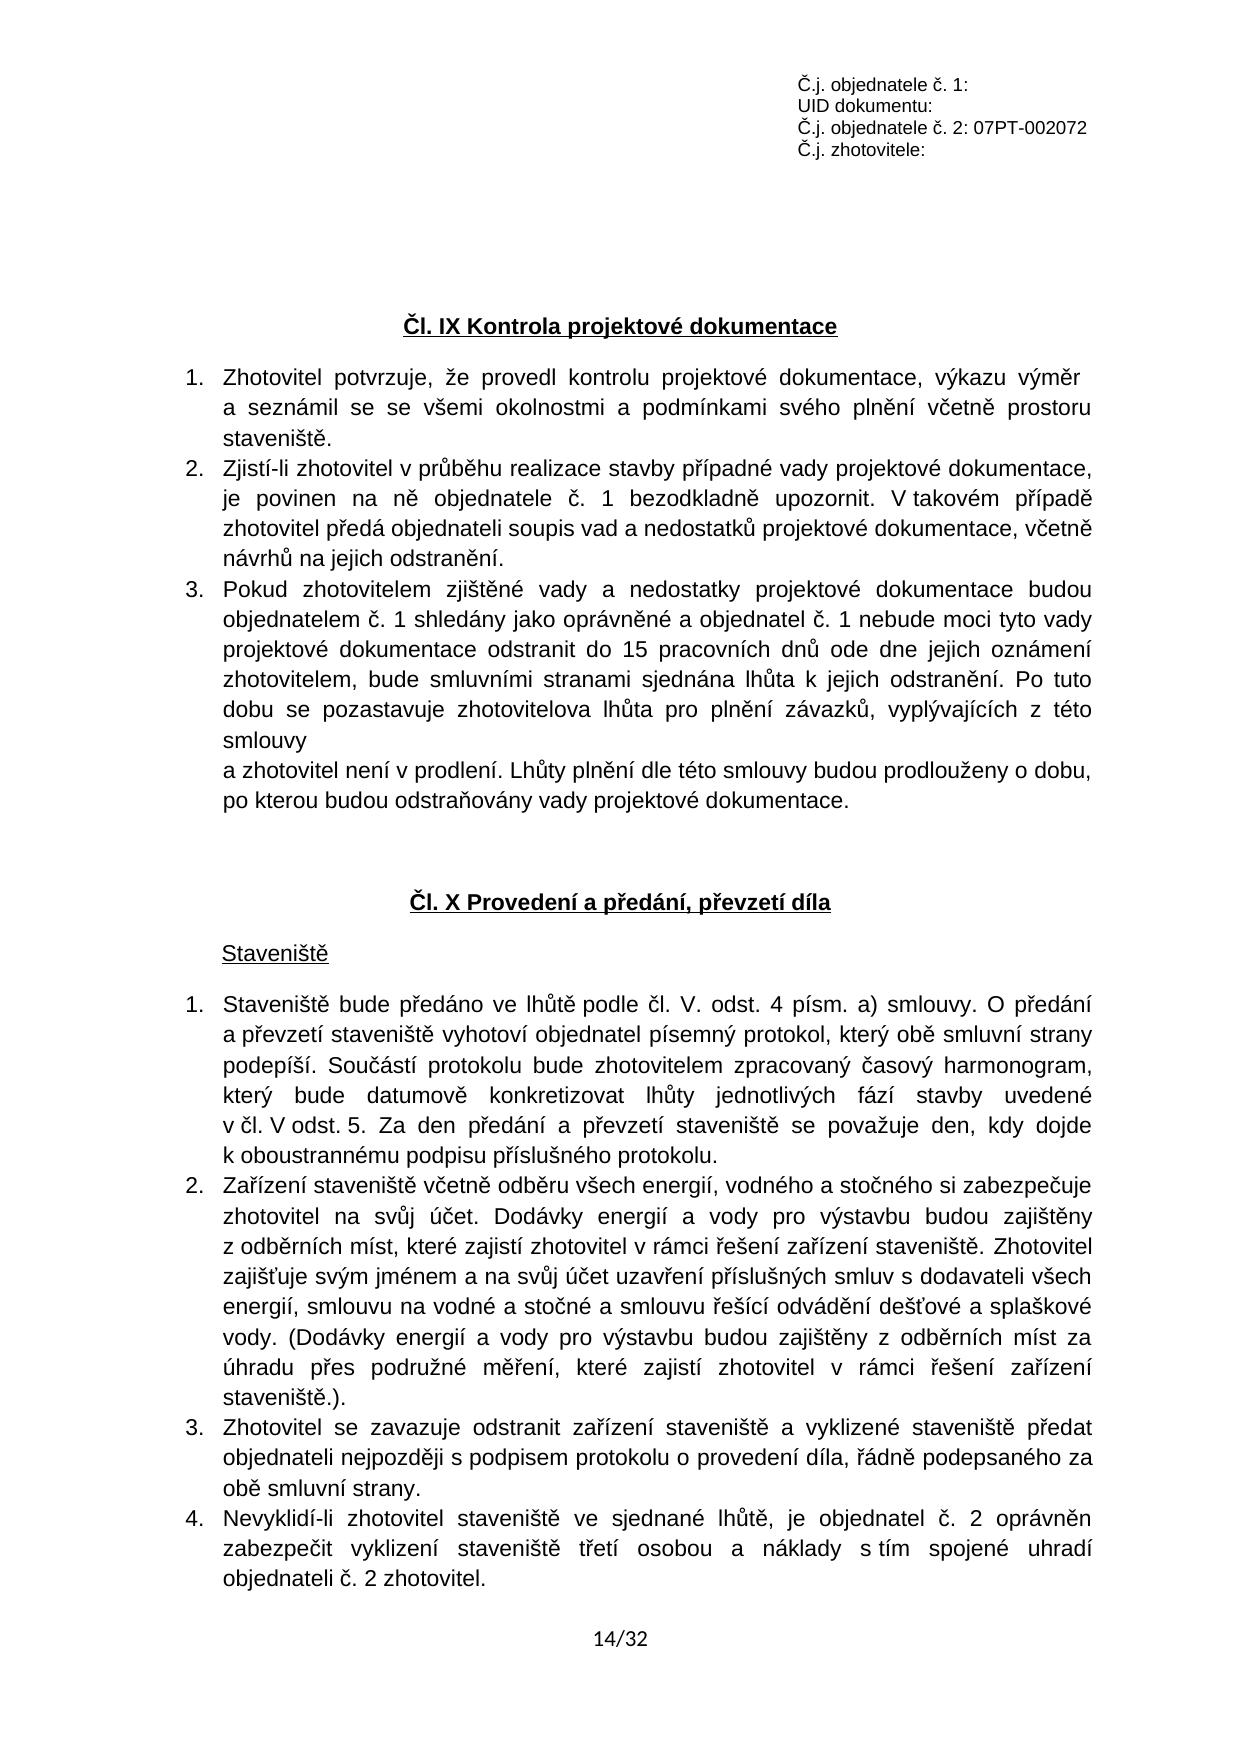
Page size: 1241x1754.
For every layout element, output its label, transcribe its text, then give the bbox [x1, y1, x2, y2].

text Čl. X Provedení a předání, převzetí díla [148, 889, 1093, 916]
list Zhotovitel se zavazuje odstranit zařízení staveniště a vyklizené staveniště předat objednateli nejpozději s podpisem protokolu o provedení díla, řádně podepsaného za obě smluvní strany. [185, 1414, 1093, 1501]
text Čl. IX Kontrola projektové dokumentace [148, 313, 1093, 339]
text Staveniště [148, 940, 1093, 967]
list Nevyklidí-li zhotovitel staveniště ve sjednané lhůtě, je objednatel č. 2 oprávněn zabezpečit vyklizení staveniště třetí osobou a náklady s tím spojené uhradí objednateli č. 2 zhotovitel. [185, 1505, 1093, 1592]
list Staveniště bude předáno ve lhůtě podle čl. V. odst. 4 písm. a) smlouvy. O předání a převzetí staveniště vyhotoví objednatel písemný protokol, který obě smluvní strany podepíší. Součástí protokolu bude zhotovitelem zpracovaný časový harmonogram, který bude datumově konkretizovat lhůty jednotlivých fází stavby uvedené v čl. V odst. 5. Za den předání a převzetí staveniště se považuje den, kdy dojde k oboustrannému podpisu příslušného protokolu. [185, 991, 1093, 1169]
list Zařízení staveniště včetně odběru všech energií, vodného a stočného si zabezpečuje zhotovitel na svůj účet. Dodávky energií a vody pro výstavbu budou zajištěny z odběrních míst, které zajistí zhotovitel v rámci řešení zařízení staveniště. Zhotovitel zajišťuje svým jménem a na svůj účet uzavření příslušných smluv s dodavateli všech energií, smlouvu na vodné a stočné a smlouvu řešící odvádění dešťové a splaškové vody. (Dodávky energií a vody pro výstavbu budou zajištěny z odběrních míst za úhradu přes podružné měření, které zajistí zhotovitel v rámci řešení zařízení staveniště.). [185, 1172, 1093, 1410]
list Zhotovitel potvrzuje, že provedl kontrolu projektové dokumentace, výkazu výměr a seznámil se se všemi okolnostmi a podmínkami svého plnění včetně prostoru staveniště. [185, 364, 1093, 451]
list Zjistí-li zhotovitel v průběhu realizace stavby případné vady projektové dokumentace, je povinen na ně objednatele č. 1 bezodkladně upozornit. V takovém případě zhotovitel předá objednateli soupis vad a nedostatků projektové dokumentace, včetně návrhů na jejich odstranění. [185, 455, 1093, 572]
list Pokud zhotovitelem zjištěné vady a nedostatky projektové dokumentace budou objednatelem č. 1 shledány jako oprávněné a objednatel č. 1 nebude moci tyto vady projektové dokumentace odstranit do 15 pracovních dnů ode dne jejich oznámení zhotovitelem, bude smluvními stranami sjednána lhůta k jejich odstranění. Po tuto dobu se pozastavuje zhotovitelova lhůta pro plnění závazků, vyplývajících z této smlouvy a zhotovitel není v prodlení. Lhůty plnění dle této smlouvy budou prodlouženy o dobu, po kterou budou odstraňovány vady projektové dokumentace. [185, 576, 1093, 813]
